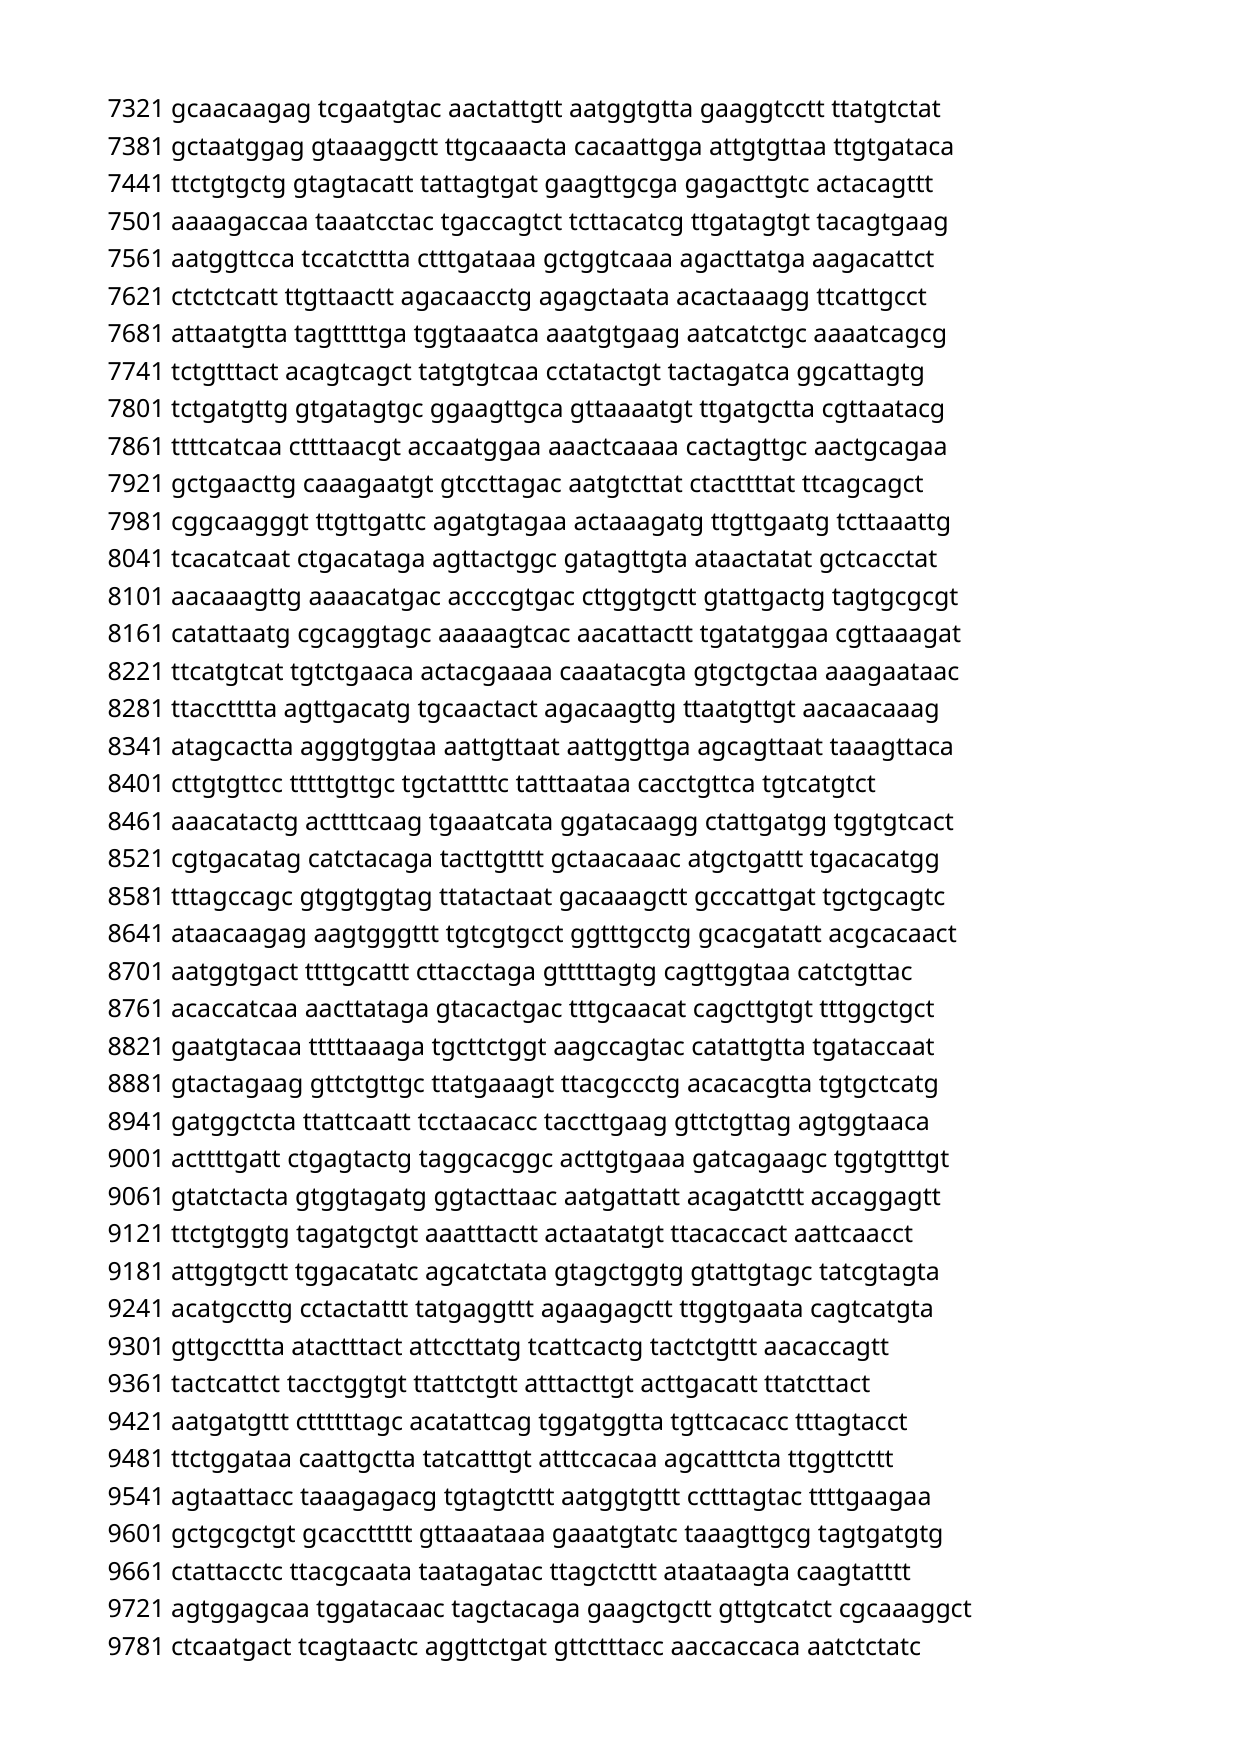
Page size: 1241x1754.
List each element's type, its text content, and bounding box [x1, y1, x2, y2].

text 7741 tctgtttact acagtcagct tatgtgtcaa cctatactgt tactagatca ggcattagtg [75, 352, 1165, 389]
text 8821 gaatgtacaa tttttaaaga tgcttctggt aagccagtac catattgtta tgataccaat [75, 1027, 1165, 1064]
text 7501 aaaagaccaa taaatcctac tgaccagtct tcttacatcg ttgatagtgt tacagtgaag [75, 202, 1165, 239]
text 9541 agtaattacc taaagagacg tgtagtcttt aatggtgttt cctttagtac ttttgaagaa [75, 1477, 1165, 1514]
text 8461 aaacatactg acttttcaag tgaaatcata ggatacaagg ctattgatgg tggtgtcact [75, 802, 1165, 839]
text 7321 gcaacaagag tcgaatgtac aactattgtt aatggtgtta gaaggtcctt ttatgtctat [75, 89, 1165, 127]
text 8101 aacaaagttg aaaacatgac accccgtgac cttggtgctt gtattgactg tagtgcgcgt [75, 577, 1165, 614]
text 9481 ttctggataa caattgctta tatcatttgt atttccacaa agcatttcta ttggttcttt [75, 1439, 1165, 1477]
text 8161 catattaatg cgcaggtagc aaaaagtcac aacattactt tgatatggaa cgttaaagat [75, 614, 1165, 652]
text 7381 gctaatggag gtaaaggctt ttgcaaacta cacaattgga attgtgttaa ttgtgataca [75, 127, 1165, 164]
text 9241 acatgccttg cctactattt tatgaggttt agaagagctt ttggtgaata cagtcatgta [75, 1289, 1165, 1327]
text 9361 tactcattct tacctggtgt ttattctgtt atttacttgt acttgacatt ttatcttact [75, 1364, 1165, 1402]
text 8221 ttcatgtcat tgtctgaaca actacgaaaa caaatacgta gtgctgctaa aaagaataac [75, 652, 1165, 689]
text 9121 ttctgtggtg tagatgctgt aaatttactt actaatatgt ttacaccact aattcaacct [75, 1214, 1165, 1252]
text 8281 ttacctttta agttgacatg tgcaactact agacaagttg ttaatgttgt aacaacaaag [75, 689, 1165, 727]
text 7801 tctgatgttg gtgatagtgc ggaagttgca gttaaaatgt ttgatgctta cgttaatacg [75, 389, 1165, 427]
text 8041 tcacatcaat ctgacataga agttactggc gatagttgta ataactatat gctcacctat [75, 539, 1165, 577]
text 9181 attggtgctt tggacatatc agcatctata gtagctggtg gtattgtagc tatcgtagta [75, 1252, 1165, 1289]
text 7861 ttttcatcaa cttttaacgt accaatggaa aaactcaaaa cactagttgc aactgcagaa [75, 427, 1165, 464]
text 9421 aatgatgttt cttttttagc acatattcag tggatggtta tgttcacacc tttagtacct [75, 1402, 1165, 1439]
text 7561 aatggttcca tccatcttta ctttgataaa gctggtcaaa agacttatga aagacattct [75, 239, 1165, 277]
text 7921 gctgaacttg caaagaatgt gtccttagac aatgtcttat ctacttttat ttcagcagct [75, 464, 1165, 502]
text 8701 aatggtgact ttttgcattt cttacctaga gtttttagtg cagttggtaa catctgttac [75, 952, 1165, 989]
text 9301 gttgccttta atactttact attccttatg tcattcactg tactctgttt aacaccagtt [75, 1327, 1165, 1364]
text 7981 cggcaagggt ttgttgattc agatgtagaa actaaagatg ttgttgaatg tcttaaattg [75, 502, 1165, 539]
text 8401 cttgtgttcc tttttgttgc tgctattttc tatttaataa cacctgttca tgtcatgtct [75, 764, 1165, 802]
text 9721 agtggagcaa tggatacaac tagctacaga gaagctgctt gttgtcatct cgcaaaggct [75, 1589, 1165, 1627]
text 7441 ttctgtgctg gtagtacatt tattagtgat gaagttgcga gagacttgtc actacagttt [75, 164, 1165, 202]
text 8581 tttagccagc gtggtggtag ttatactaat gacaaagctt gcccattgat tgctgcagtc [75, 877, 1165, 914]
text 9661 ctattacctc ttacgcaata taatagatac ttagctcttt ataataagta caagtatttt [75, 1552, 1165, 1589]
text 7621 ctctctcatt ttgttaactt agacaacctg agagctaata acactaaagg ttcattgcct [75, 277, 1165, 314]
text 8761 acaccatcaa aacttataga gtacactgac tttgcaacat cagcttgtgt tttggctgct [75, 989, 1165, 1027]
text 9601 gctgcgctgt gcaccttttt gttaaataaa gaaatgtatc taaagttgcg tagtgatgtg [75, 1514, 1165, 1552]
text 8881 gtactagaag gttctgttgc ttatgaaagt ttacgccctg acacacgtta tgtgctcatg [75, 1064, 1165, 1102]
text 7681 attaatgtta tagtttttga tggtaaatca aaatgtgaag aatcatctgc aaaatcagcg [75, 314, 1165, 352]
text 8521 cgtgacatag catctacaga tacttgtttt gctaacaaac atgctgattt tgacacatgg [75, 839, 1165, 877]
text 8341 atagcactta agggtggtaa aattgttaat aattggttga agcagttaat taaagttaca [75, 727, 1165, 764]
text 9061 gtatctacta gtggtagatg ggtacttaac aatgattatt acagatcttt accaggagtt [75, 1177, 1165, 1214]
text 9781 ctcaatgact tcagtaactc aggttctgat gttctttacc aaccaccaca aatctctatc [75, 1627, 1165, 1664]
text 9001 acttttgatt ctgagtactg taggcacggc acttgtgaaa gatcagaagc tggtgtttgt [75, 1139, 1165, 1177]
text 8641 ataacaagag aagtgggttt tgtcgtgcct ggtttgcctg gcacgatatt acgcacaact [75, 914, 1165, 952]
text 8941 gatggctcta ttattcaatt tcctaacacc taccttgaag gttctgttag agtggtaaca [75, 1102, 1165, 1139]
